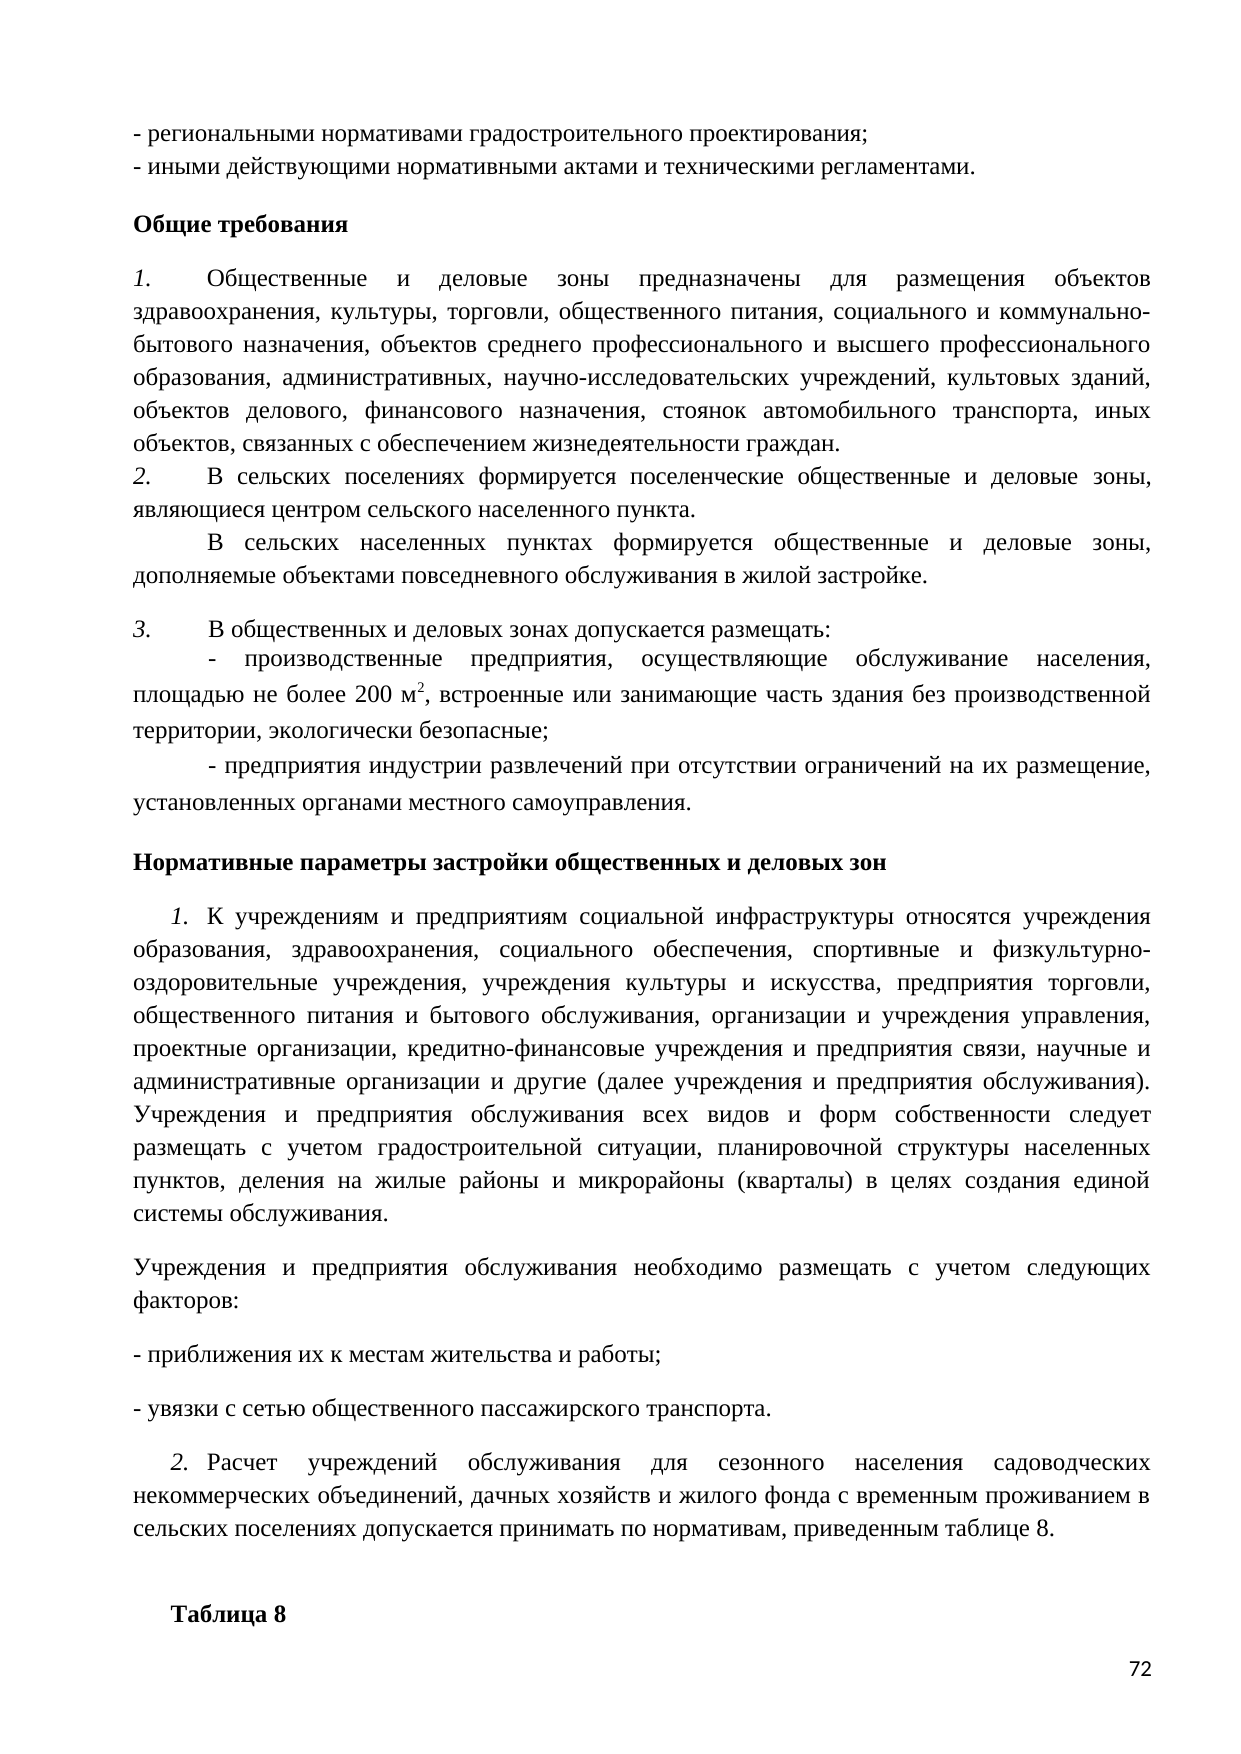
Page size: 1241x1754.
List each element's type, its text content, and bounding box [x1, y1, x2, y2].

text - производственные предприятия, осуществляющие обслуживание населения, площадью не более , встроенные или занимающие часть здания без производственной территории, экологически безопасные; [133, 643, 1152, 743]
text Нормативные параметры застройки общественных и деловых зон [133, 847, 1152, 876]
list Расчет учреждений обслуживания для сезонного населения садоводческих некоммерческих объединений, дачных хозяйств и жилого фонда с временным проживанием в сельских поселениях допускается принимать по нормативам, приведенным таблице 8. [133, 1447, 1152, 1542]
text - иными действующими нормативными актами и техническими регламентами. [133, 151, 1152, 180]
list В общественных и деловых зонах допускается размещать: [133, 614, 1152, 643]
text - увязки с сетью общественного пассажирского транспорта. [133, 1393, 1152, 1422]
list Общественные и деловые зоны предназначены для размещения объектов здравоохранения, культуры, торговли, общественного питания, социального и коммунально-бытового назначения, объектов среднего профессионального и высшего профессионального образования, административных, научно-исследовательских учреждений, культовых зданий, объектов делового, финансового назначения, стоянок автомобильного транспорта, иных объектов, связанных с обеспечением жизнедеятельности граждан. [133, 263, 1152, 457]
text - приближения их к местам жительства и работы; [133, 1339, 1152, 1368]
text Учреждения и предприятия обслуживания необходимо размещать с учетом следующих факторов: [133, 1252, 1152, 1314]
text - региональными нормативами градостроительного проектирования; [133, 118, 1152, 147]
text Общие требования [133, 209, 1152, 238]
list В сельских населенных пунктах формируется общественные и деловые зоны, дополняемые объектами повседневного обслуживания в жилой застройке. [133, 527, 1152, 589]
text - предприятия индустрии развлечений при отсутствии ограничений на их размещение, установленных органами местного самоуправления. [133, 751, 1152, 815]
text Таблица 8 [170, 1599, 1152, 1627]
list В сельских поселениях формируется поселенческие общественные и деловые зоны, являющиеся центром сельского населенного пункта. [133, 461, 1152, 523]
list К учреждениям и предприятиям социальной инфраструктуры относятся учреждения образования, здравоохранения, социального обеспечения, спортивные и физкультурно-оздоровительные учреждения, учреждения культуры и искусства, предприятия торговли, общественного питания и бытового обслуживания, организации и учреждения управления, проектные организации, кредитно-финансовые учреждения и предприятия связи, научные и административные организации и другие (далее учреждения и предприятия обслуживания). Учреждения и предприятия обслуживания всех видов и форм собственности следует размещать с учетом градостроительной ситуации, планировочной структуры населенных пунктов, деления на жилые районы и микрорайоны (кварталы) в целях создания единой системы обслуживания. [133, 901, 1152, 1227]
